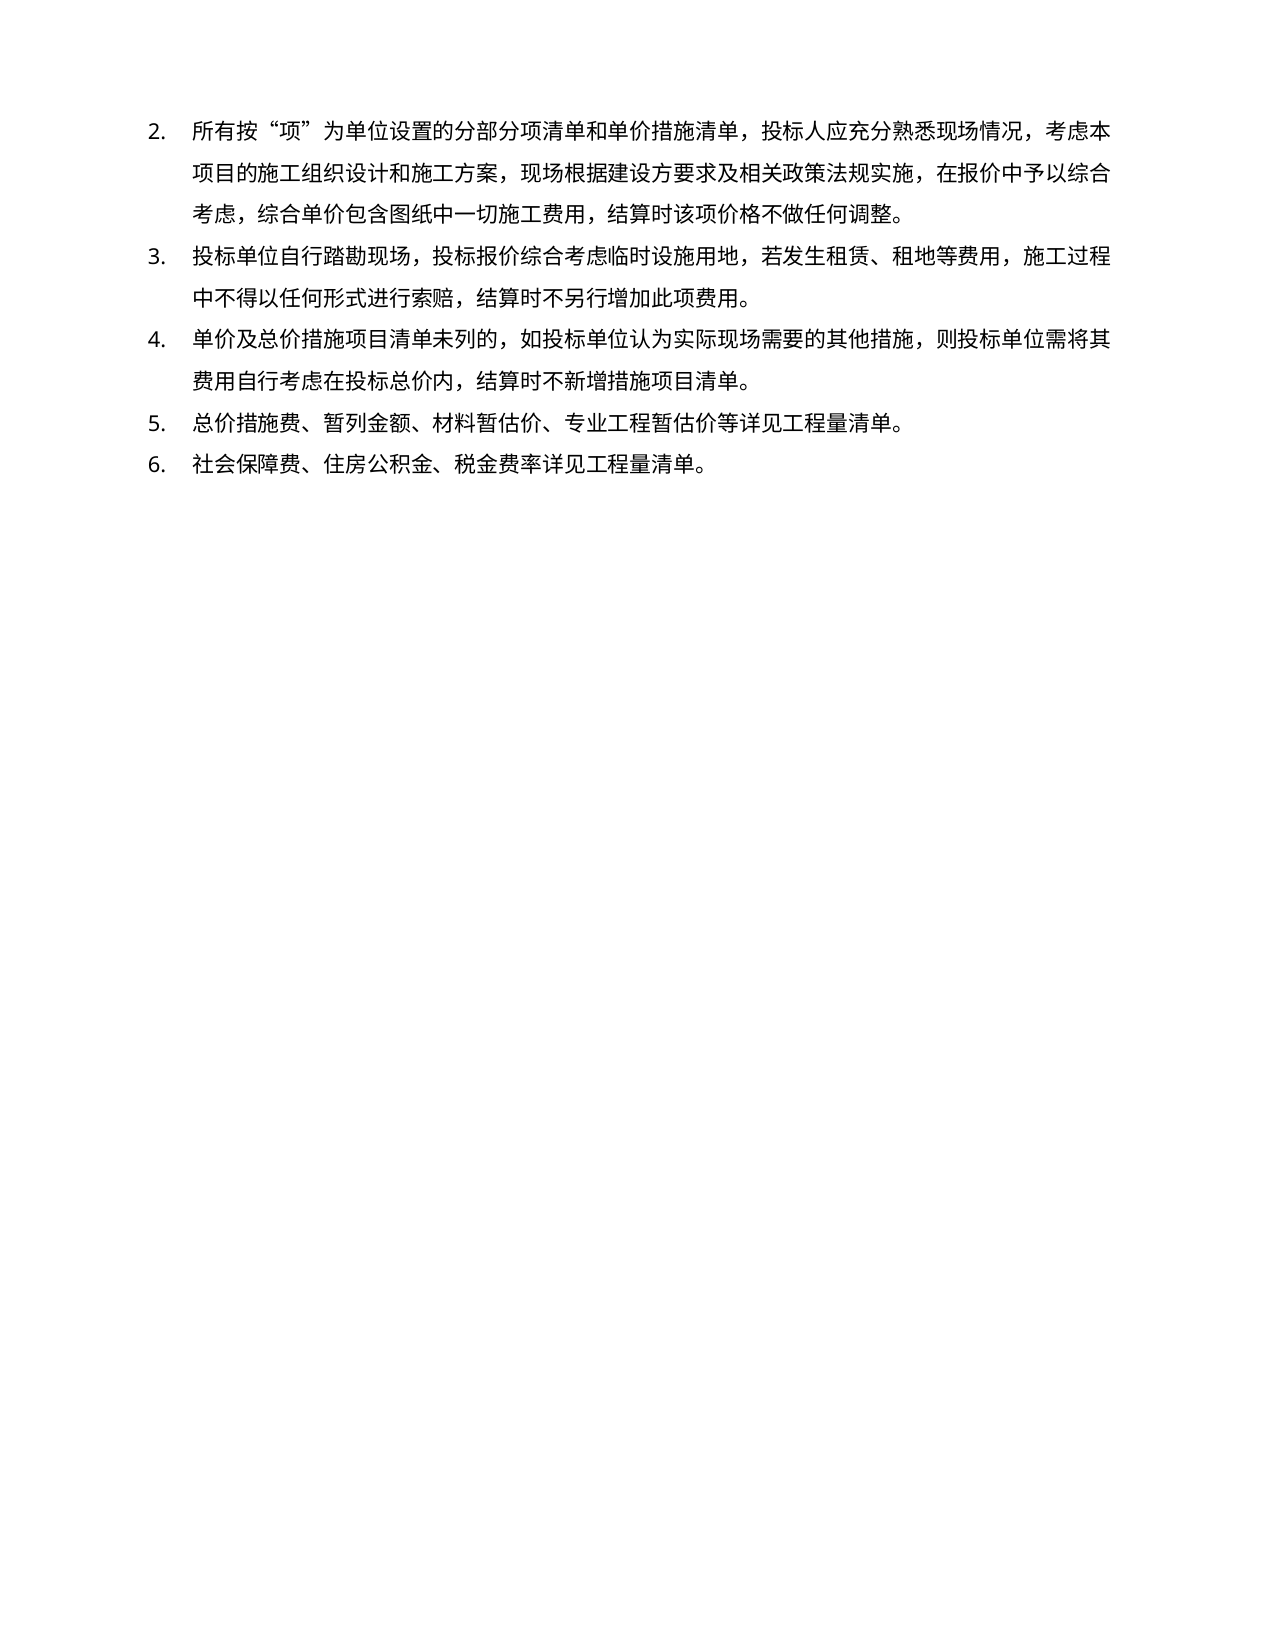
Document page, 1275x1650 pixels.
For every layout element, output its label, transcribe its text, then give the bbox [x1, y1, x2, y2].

list 单价及总价措施项目清单未列的，如投标单位认为实际现场需要的其他措施，则投标单位需将其费用自行考虑在投标总价内，结算时不新增措施项目清单。 [148, 314, 1122, 398]
list 社会保障费、住房公积金、税金费率详见工程量清单。 [148, 439, 1122, 481]
list 所有按“项”为单位设置的分部分项清单和单价措施清单，投标人应充分熟悉现场情况，考虑本项目的施工组织设计和施工方案，现场根据建设方要求及相关政策法规实施，在报价中予以综合考虑，综合单价包含图纸中一切施工费用，结算时该项价格不做任何调整。 [148, 106, 1122, 231]
list 投标单位自行踏勘现场，投标报价综合考虑临时设施用地，若发生租赁、租地等费用，施工过程中不得以任何形式进行索赔，结算时不另行增加此项费用。 [148, 231, 1122, 314]
list 总价措施费、暂列金额、材料暂估价、专业工程暂估价等详见工程量清单。 [148, 398, 1122, 439]
